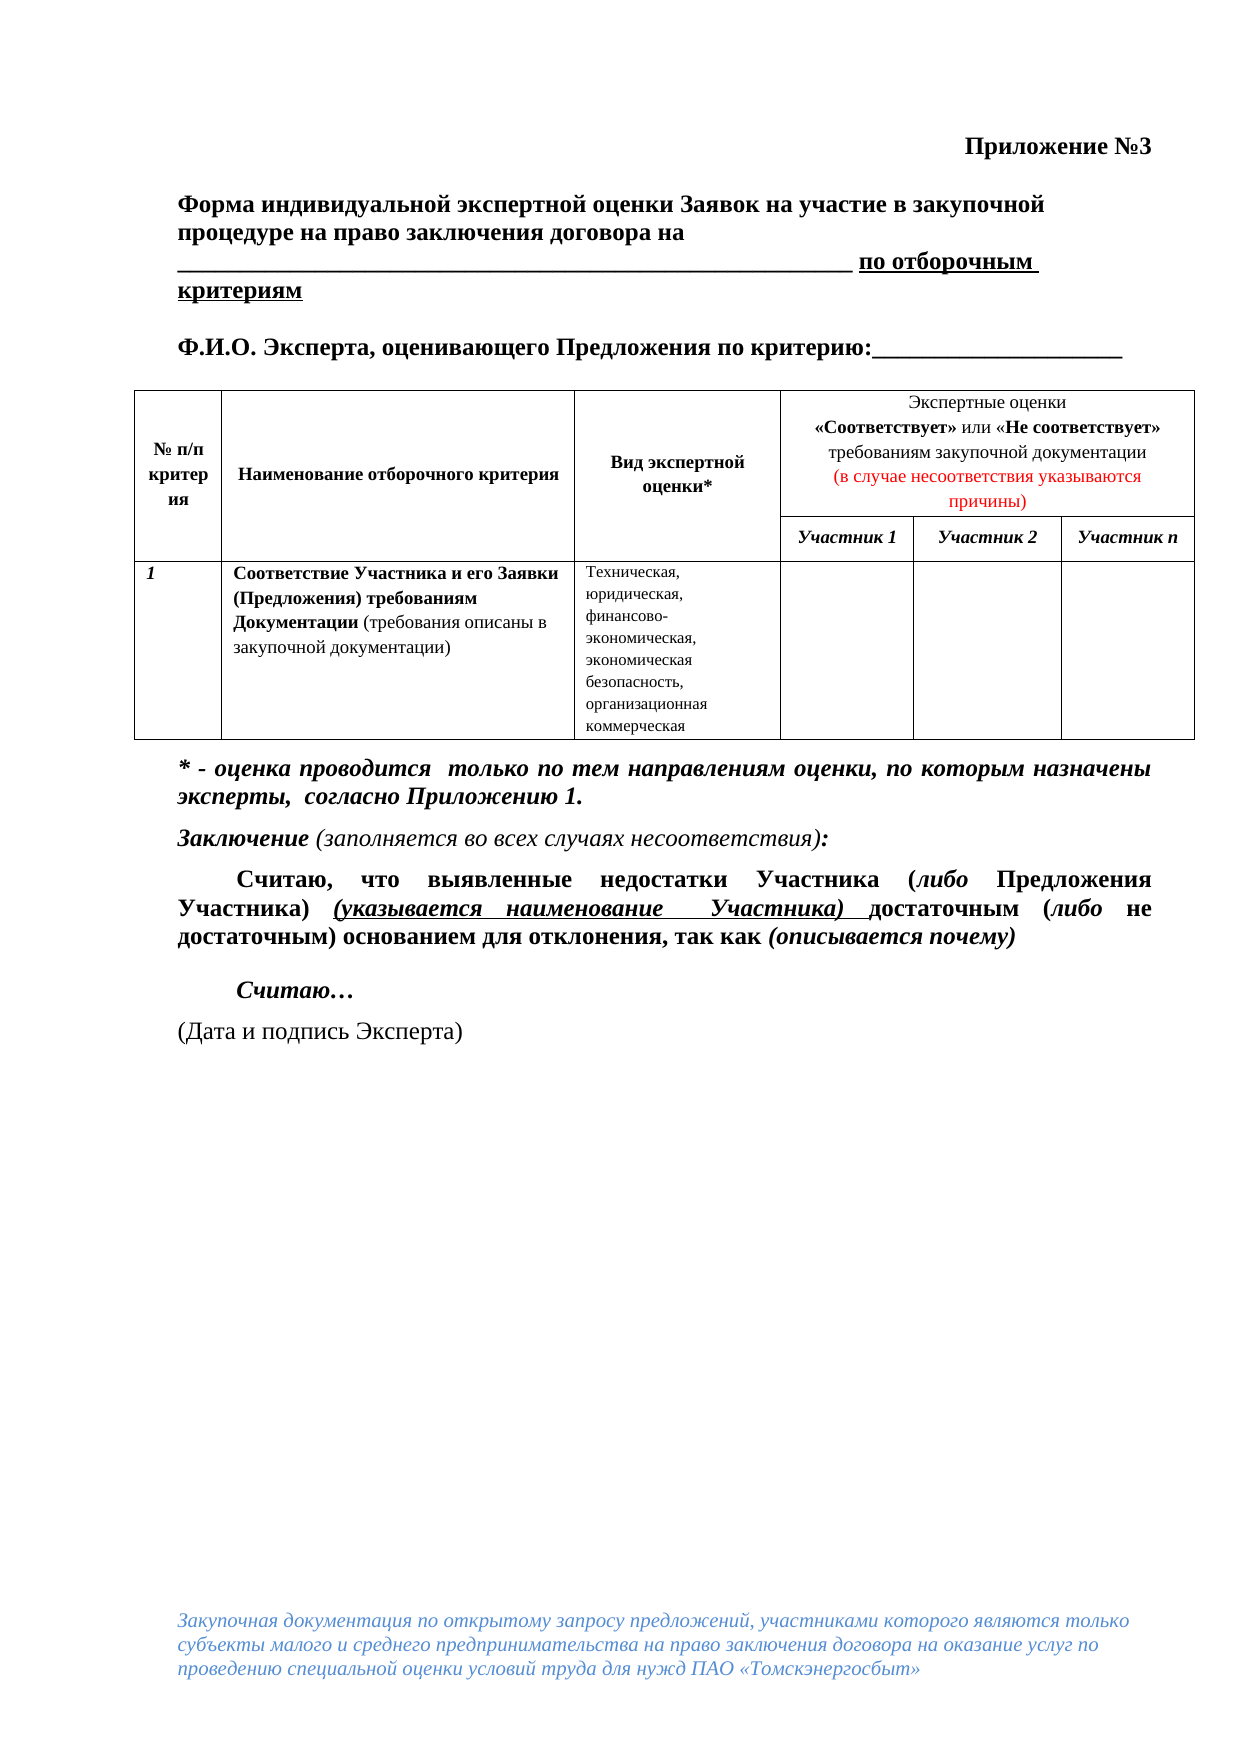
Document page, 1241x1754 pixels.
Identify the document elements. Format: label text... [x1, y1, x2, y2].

table_cell Участник n [1062, 517, 1194, 561]
table_cell Участник 2 [914, 517, 1061, 561]
table_cell [914, 562, 1061, 739]
table_cell 1 [135, 562, 221, 739]
table_header Вид экспертной оценки* [575, 391, 780, 561]
text Считаю, что выявленные недостатки Участника (либо Предложения Участника) (указывается наименование Участника) достаточным (либо не достаточным) основанием для отклонения, так как (описывается почему) [177, 864, 1152, 950]
table_cell [781, 562, 913, 739]
table_header № п/п критерия [135, 391, 221, 561]
text Заключение (заполняется во всех случаях несоответствия): [177, 823, 1152, 851]
text Считаю… [236, 975, 1152, 1004]
text Приложение №3 [177, 131, 1152, 160]
text Ф.И.О. Эксперта, оценивающего Предложения по критерию:____________________ [177, 332, 1126, 361]
table_cell Участник 1 [781, 517, 913, 561]
table_cell Соответствие Участника и его Заявки (Предложения) требованиям Документации (требования описаны в закупочной документации) [222, 562, 574, 739]
table_cell Техническая, юридическая, финансово-экономическая, экономическая безопасность, организационная коммерческая [575, 562, 780, 739]
table_header Экспертные оценки «Соответствует» или «Не соответствует» требованиям закупочной документации (в случае несоответствия указываются причины) [781, 391, 1194, 516]
table_header Наименование отборочного критерия [222, 391, 574, 561]
text (Дата и подпись Эксперта) [177, 1016, 1152, 1045]
table_cell [1062, 562, 1194, 739]
text * - оценка проводится только по тем направлениям оценки, по которым назначены эксперты, согласно Приложению 1. [177, 753, 1152, 810]
text Форма индивидуальной экспертной оценки Заявок на участие в закупочной процедуре на право заключения договора на ______________________________________________________ по отборочным критериям [177, 189, 1152, 304]
